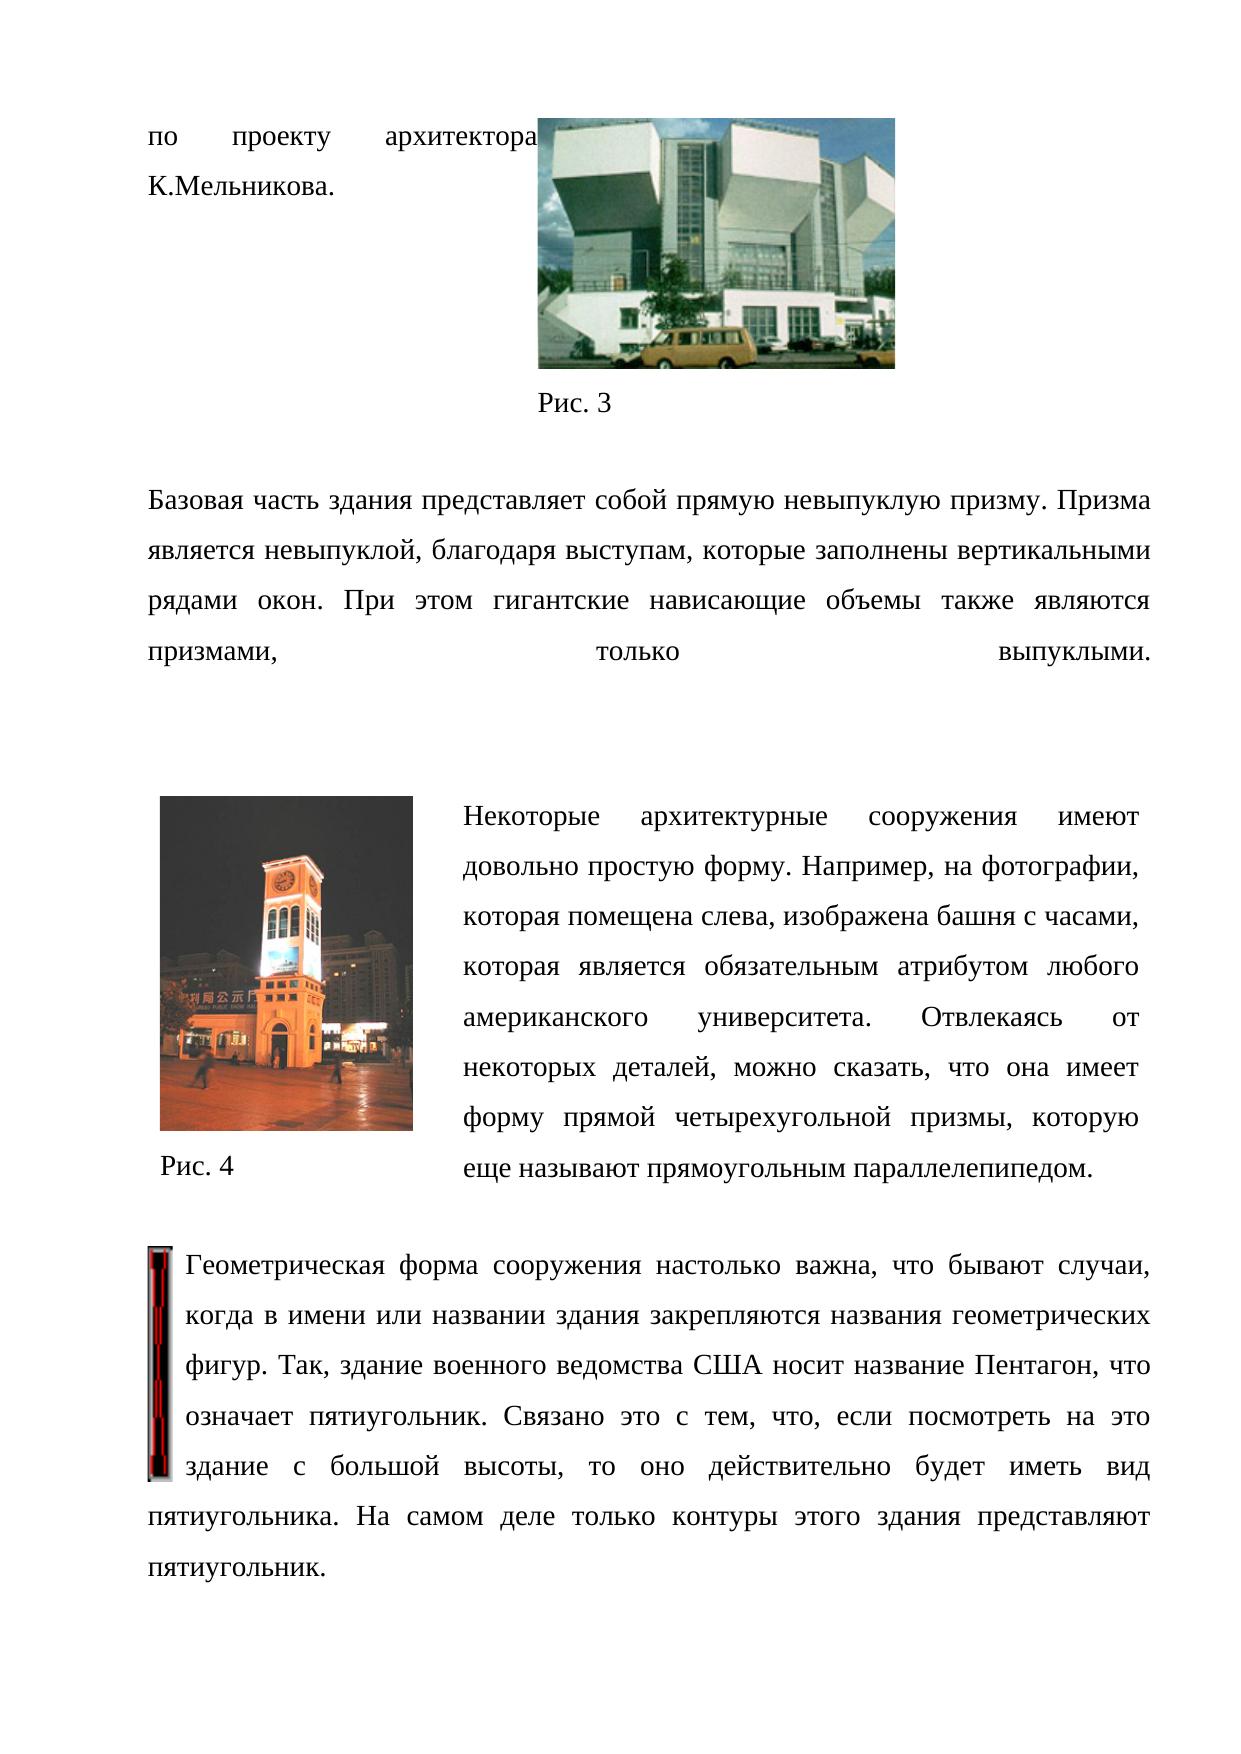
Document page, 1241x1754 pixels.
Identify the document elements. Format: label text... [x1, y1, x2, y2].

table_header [148, 118, 537, 432]
picture [159, 796, 413, 1131]
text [148, 1196, 1152, 1582]
table_header Некоторые архитектурные сооружения имеют довольно простую форму. Например, на фотографии, которая помещена слева, изображена башня с часами, которая является обязательным атрибутом любого американского университета. Отвлекаясь от некоторых деталей, можно сказать, что она имеет форму прямой четырехугольной призмы, которую еще называют прямоугольным параллелепипедом. [463, 747, 1139, 1196]
picture [147, 1246, 173, 1482]
text Базовая часть здания представляет собой прямую невыпуклую призму. Призма является невыпуклой, благодаря выступам, которые заполнены вертикальными рядами окон. При этом гигантские нависающие объемы также являются призмами, только выпуклыми. [148, 432, 1152, 708]
table_header Рис. 4 [160, 747, 463, 1196]
table_header Рис. 3 [538, 118, 927, 432]
picture [537, 118, 896, 369]
